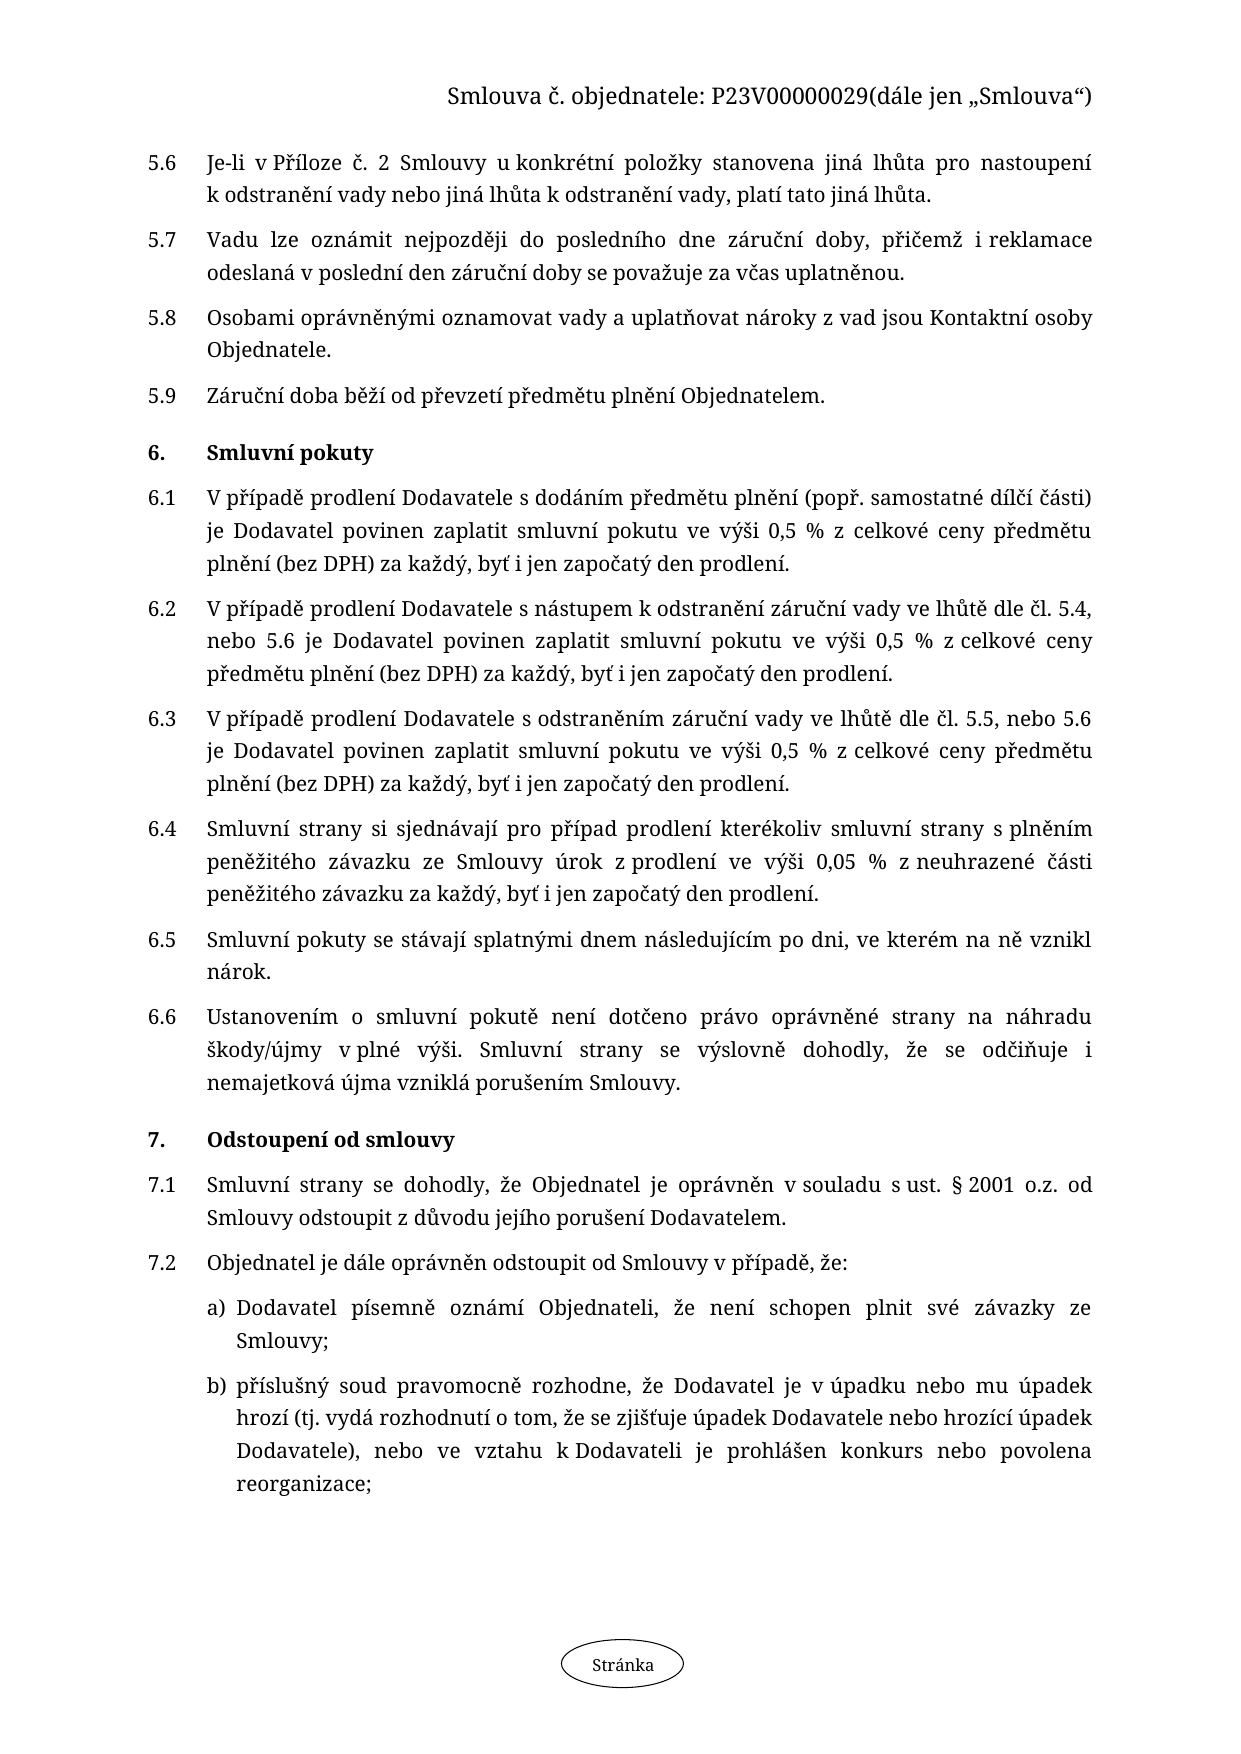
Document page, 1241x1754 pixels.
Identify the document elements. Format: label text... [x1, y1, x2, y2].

list Je-li v Příloze č. 2 Smlouvy u konkrétní položky stanovena jiná lhůta pro nastoupení k odstranění vady nebo jiná lhůta k odstranění vady, platí tato jiná lhůta. [148, 148, 1093, 209]
list V případě prodlení Dodavatele s dodáním předmětu plnění (popř. samostatné dílčí části) je Dodavatel povinen zaplatit smluvní pokutu ve výši 0,5 % z celkové ceny předmětu plnění (bez DPH) za každý, byť i jen započatý den prodlení. [148, 483, 1093, 577]
list V případě prodlení Dodavatele s nástupem k odstranění záruční vady ve lhůtě dle čl. 5.4, nebo 5.6 je Dodavatel povinen zaplatit smluvní pokutu ve výši 0,5 % z celkové ceny předmětu plnění (bez DPH) za každý, byť i jen započatý den prodlení. [148, 594, 1093, 687]
list Smluvní strany se dohodly, že Objednatel je oprávněn v souladu s ust. § 2001 o.z. od Smlouvy odstoupit z důvodu jejího porušení Dodavatelem. [148, 1170, 1093, 1231]
list Záruční doba běží od převzetí předmětu plnění Objednatelem. [148, 381, 1093, 409]
list Dodavatel písemně oznámí Objednateli, že není schopen plnit své závazky ze Smlouvy; [207, 1293, 1093, 1354]
list Smluvní strany si sjednávají pro případ prodlení kterékoliv smluvní strany s plněním peněžitého závazku ze Smlouvy úrok z prodlení ve výši 0,05 % z neuhrazené části peněžitého závazku za každý, byť i jen započatý den prodlení. [148, 814, 1093, 908]
list Smluvní pokuty [148, 438, 1093, 467]
list Odstoupení od smlouvy [148, 1125, 1093, 1154]
list příslušný soud pravomocně rozhodne, že Dodavatel je v úpadku nebo mu úpadek hrozí (tj. vydá rozhodnutí o tom, že se zjišťuje úpadek Dodavatele nebo hrozící úpadek Dodavatele), nebo ve vztahu k Dodavateli je prohlášen konkurs nebo povolena reorganizace; [207, 1371, 1093, 1497]
list Smluvní pokuty se stávají splatnými dnem následujícím po dni, ve kterém na ně vznikl nárok. [148, 925, 1093, 986]
list Osobami oprávněnými oznamovat vady a uplatňovat nároky z vad jsou Kontaktní osoby Objednatele. [148, 303, 1093, 364]
list Ustanovením o smluvní pokutě není dotčeno právo oprávněné strany na náhradu škody/újmy v plné výši. Smluvní strany se výslovně dohodly, že se odčiňuje i nemajetková újma vzniklá porušením Smlouvy. [148, 1002, 1093, 1096]
list Objednatel je dále oprávněn odstoupit od Smlouvy v případě, že: [148, 1248, 1093, 1276]
list V případě prodlení Dodavatele s odstraněním záruční vady ve lhůtě dle čl. 5.5, nebo 5.6 je Dodavatel povinen zaplatit smluvní pokutu ve výši 0,5 % z celkové ceny předmětu plnění (bez DPH) za každý, byť i jen započatý den prodlení. [148, 704, 1093, 798]
list Vadu lze oznámit nejpozději do posledního dne záruční doby, přičemž i reklamace odeslaná v poslední den záruční doby se považuje za včas uplatněnou. [148, 225, 1093, 286]
